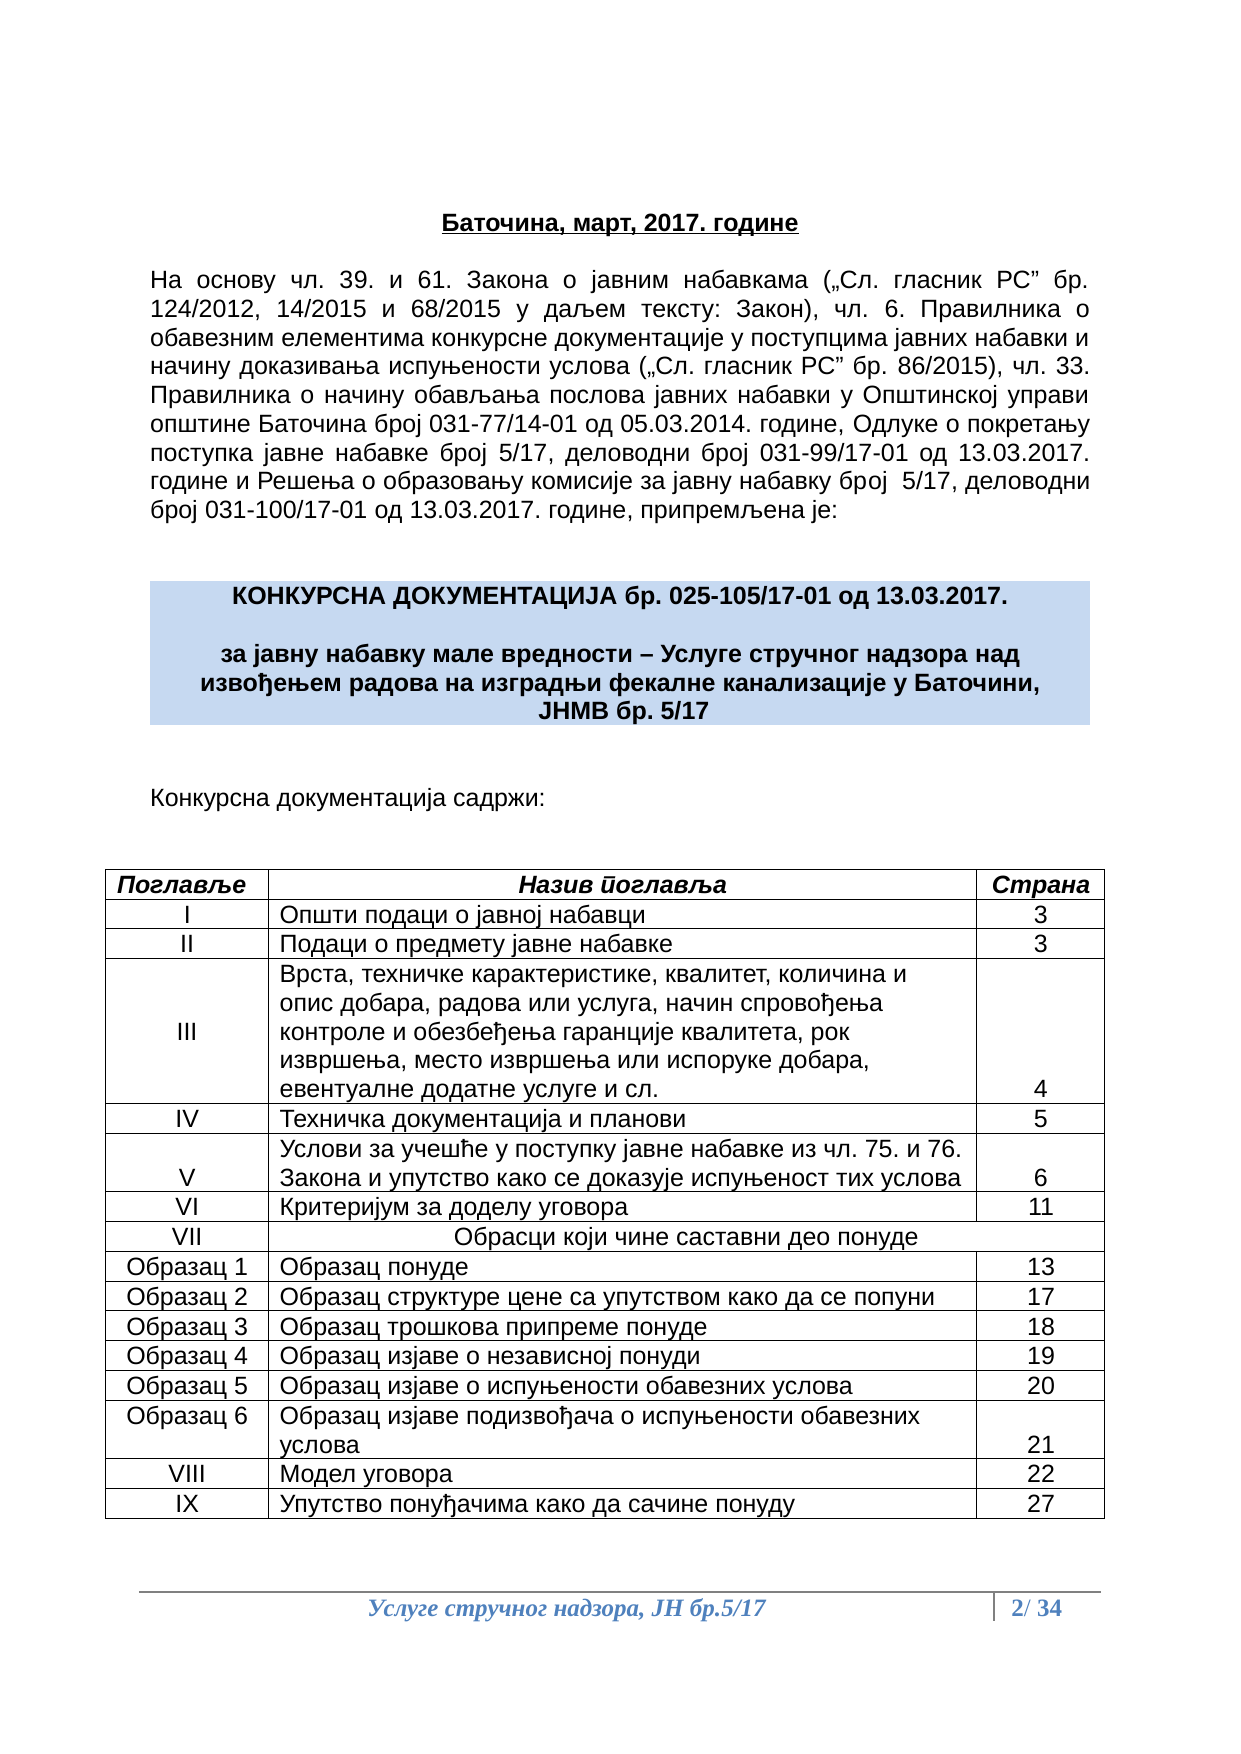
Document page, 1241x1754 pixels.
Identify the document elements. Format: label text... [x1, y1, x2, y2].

table_cell 3 [977, 929, 1104, 958]
subtitle Баточина, март, 2017. године [150, 207, 1090, 236]
table_cell I [106, 900, 268, 928]
table_cell Образац изјаве подизвођача о испуњености обавезних услова [269, 1401, 976, 1458]
table_cell 18 [977, 1311, 1104, 1340]
table_cell 22 [977, 1459, 1104, 1488]
table_header Поглавље [106, 870, 268, 898]
table_cell V [106, 1134, 268, 1191]
text КОНКУРСНА ДОКУМЕНТАЦИЈА бр. 025-105/17-01 од 13.03.2017. [150, 581, 1090, 610]
table_cell Врста, техничке карактеристике, квалитет, количина и опис добара, радова или услуга, начин спровођења контроле и обезбеђења гаранције квалитета, рок извршења, место извршења или испoруке добара, евентуалне додатне услуге и сл. [269, 959, 976, 1103]
table_cell 6 [977, 1134, 1104, 1191]
table_cell Образац 6 [106, 1401, 268, 1458]
table_cell IX [106, 1489, 268, 1518]
table_cell 11 [977, 1192, 1104, 1221]
table_header Страна [977, 870, 1104, 898]
table_cell 5 [977, 1104, 1104, 1133]
table_cell IV [106, 1104, 268, 1133]
text ЈНМВ бр. 5/17 [150, 696, 1090, 725]
table_cell VIII [106, 1459, 268, 1488]
table_cell Образац 3 [106, 1311, 268, 1340]
table_cell 20 [977, 1371, 1104, 1400]
table_cell Образац изјаве о независној понуди [269, 1341, 976, 1370]
table_cell Образац 1 [106, 1252, 268, 1281]
table_cell VI [106, 1192, 268, 1221]
table_cell Обрасци који чине саставни део понуде [269, 1222, 1104, 1251]
table_cell 17 [977, 1282, 1104, 1310]
table_cell Образац 4 [106, 1341, 268, 1370]
table_cell Образац изјаве о испуњености обавезних услова [269, 1371, 976, 1400]
table_cell VII [106, 1222, 268, 1251]
table_cell 4 [977, 959, 1104, 1103]
table_cell Образац понуде [269, 1252, 976, 1281]
table_cell 3 [977, 900, 1104, 928]
table_cell Модел уговора [269, 1459, 976, 1488]
text за јавну набавку мале вредности – Услуге стручног надзора над извођењем радова на изградњи фекалне канализације у Баточини, [150, 639, 1090, 696]
text Конкурсна документација садржи: [150, 782, 1090, 811]
table_cell III [106, 959, 268, 1103]
table_cell Образац трошкова припреме понуде [269, 1311, 976, 1340]
table_cell Критеријум за доделу уговора [269, 1192, 976, 1221]
table_cell Образац 2 [106, 1282, 268, 1310]
text На основу чл. 39. и 61. Закона о јавним набавкама („Сл. гласник РС” бр. 124/2012, 14/2015 и 68/2015 у даљем тексту: Закон), чл. 6. Правилника о обавезним елементима конкурсне документације у поступцима јавних набавки и начину доказивања испуњености услова („Сл. гласник РС” бр. 86/2015), чл. 33. Правилника о начину обављања послова јавних набавки у Општинској управи општине Баточина број 031-77/14-01 од 05.03.2014. године, Одлуке о покретању поступка јавне набавке број 5/17, деловодни број 031-99/17-01 од 13.03.2017. године и Решења о образовању комисије за јавну набавку број 5/17, деловодни број 031-100/17-01 од 13.03.2017. године, припремљена је: [150, 265, 1090, 524]
table_cell Општи подаци о јавној набавци [269, 900, 976, 928]
table_cell Образац структуре цене са упутством како да се попуни [269, 1282, 976, 1310]
table_cell Подаци о предмету јавне набавке [269, 929, 976, 958]
table_cell 27 [977, 1489, 1104, 1518]
table_cell 19 [977, 1341, 1104, 1370]
table_cell Образац 5 [106, 1371, 268, 1400]
table_cell Упутство понуђачима како да сачине понуду [269, 1489, 976, 1518]
table_cell Услови за учешће у поступку јавне набавке из чл. 75. и 76. Закона и упутство како се доказује испуњеност тих услова [269, 1134, 976, 1191]
table_cell II [106, 929, 268, 958]
table_cell 13 [977, 1252, 1104, 1281]
table_cell 21 [977, 1401, 1104, 1458]
table_cell Техничка документација и планови [269, 1104, 976, 1133]
table_header Назив поглавља [269, 870, 976, 898]
